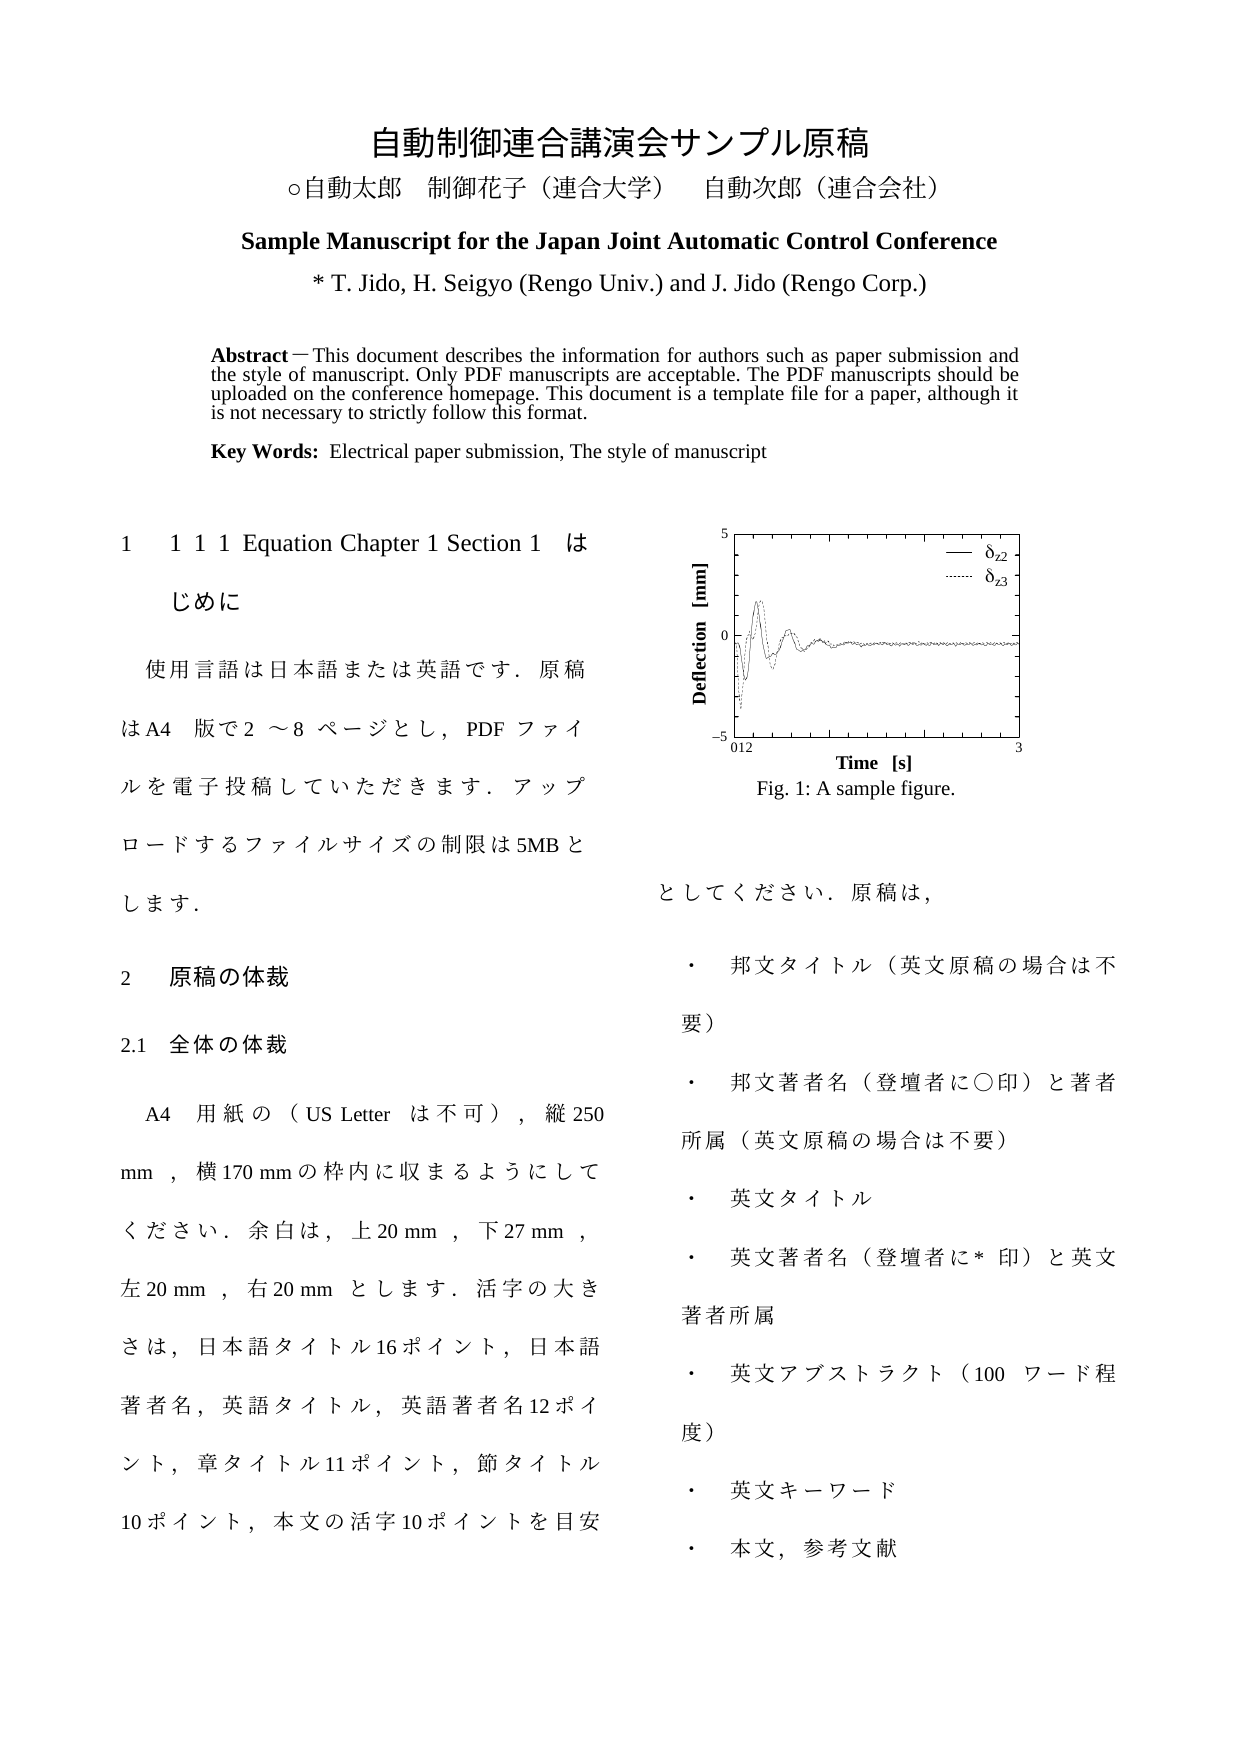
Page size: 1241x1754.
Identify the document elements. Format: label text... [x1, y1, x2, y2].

list 本文，参考文献 [657, 1519, 1120, 1577]
list 英文タイトル [657, 1169, 1120, 1227]
text A4用紙の（US Letterは不可），縦250 mm，横170 mmの枠内に収まるようにしてください．余白は，上20 mm，下27 mm，左20 mm，右20 mmとします．活字の大きさは，日本語タイトル16ポイント，日本語著者名，英語タイトル，英語著者名12ポイント，章タイトル11ポイント，節タイトル10ポイント，本文の活字10ポイントを目安としてください．原稿は， [120, 1083, 604, 1550]
list はじめに [120, 133, 604, 629]
list 英文キーワード [657, 1460, 1120, 1519]
list 邦文著者名（登壇者に○印）と著者所属（英文原稿の場合は不要） [657, 1052, 1120, 1169]
text A4用紙の（US Letterは不可），縦250 mm，横170 mmの枠内に収まるようにしてください．余白は，上20 mm，下27 mm，左20 mm，右20 mmとします．活字の大きさは，日本語タイトル16ポイント，日本語著者名，英語タイトル，英語著者名12ポイント，章タイトル11ポイント，節タイトル10ポイント，本文の活字10ポイントを目安としてください．原稿は， [636, 133, 1120, 921]
list 英文アブストラクト（100ワード程度） [657, 1344, 1120, 1460]
text 使用言語は日本語または英語です．原稿はA4版で2～8ページとし，PDFファイルを電子投稿していただきます．アップロードするファイルサイズの制限は5MBとします． [120, 639, 604, 931]
list 英文著者名（登壇者に*印）と英文著者所属 [657, 1227, 1120, 1344]
list 全体の体裁 [120, 1014, 604, 1073]
list 原稿の体裁 [120, 946, 604, 1004]
list 邦文タイトル（英文原稿の場合は不要） [657, 935, 1120, 1052]
